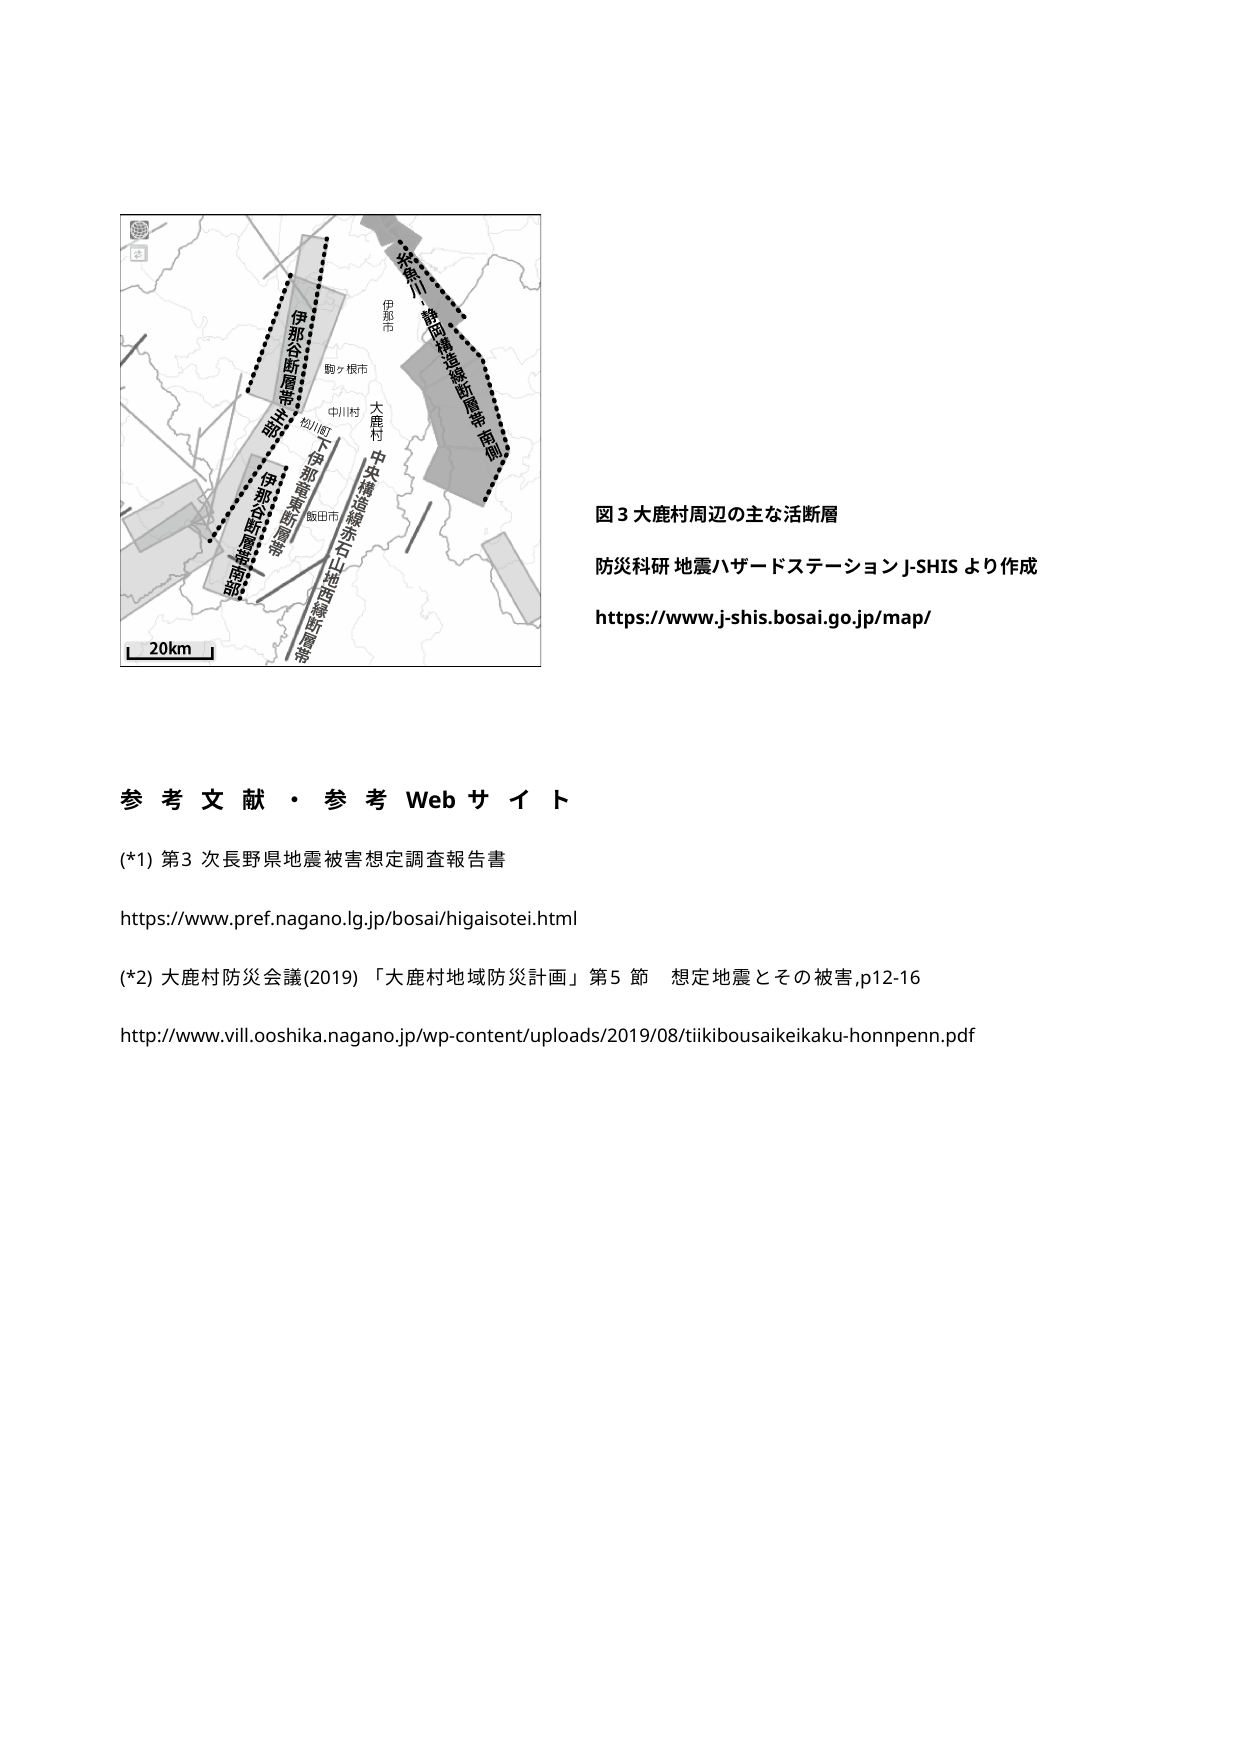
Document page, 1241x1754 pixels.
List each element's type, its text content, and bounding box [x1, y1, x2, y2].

text http://www.vill.ooshika.nagano.jp/wp-content/uploads/2019/08/tiikibousaikeikaku-honnpenn.pdf [120, 1018, 1120, 1052]
text https://www.pref.nagano.lg.jp/bosai/higaisotei.html [120, 901, 1120, 935]
text 参考文献・参考Webサイト [120, 781, 1120, 816]
picture [120, 214, 542, 667]
text (*1) 第3次長野県地震被害想定調査報告書 [120, 841, 1120, 876]
text (*2)大鹿村防災会議(2019)「大鹿村地域防災計画」第5節 想定地震とその被害,p12-16 [120, 959, 1120, 993]
